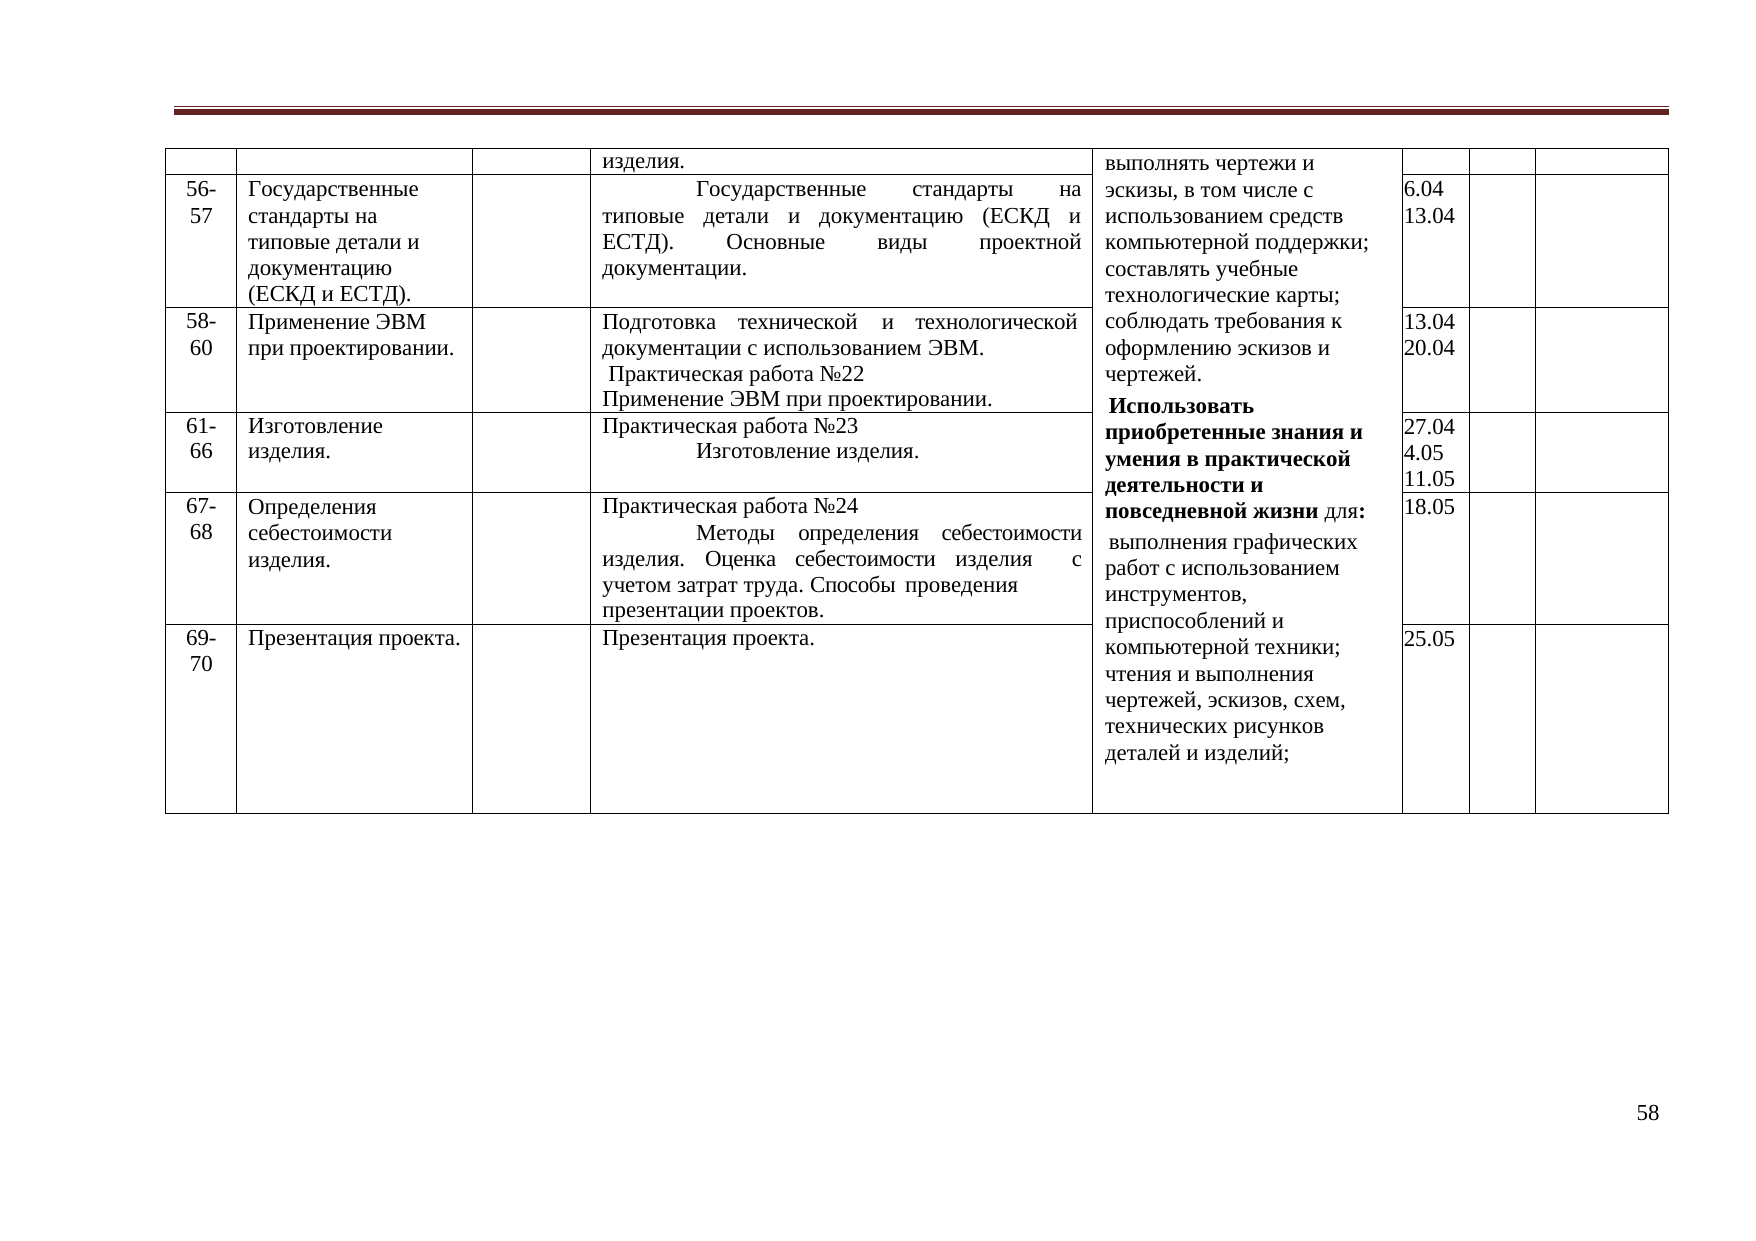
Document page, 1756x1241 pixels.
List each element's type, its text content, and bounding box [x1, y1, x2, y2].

table_cell Презентация проекта. [591, 625, 1092, 813]
table_cell Подготовка технической и технологической документации с использованием ЭВМ. Практическая работа №22 Применение ЭВМ при проектировании. [591, 308, 1092, 412]
table_cell [473, 413, 590, 492]
table_cell [1536, 493, 1668, 623]
table_cell Определения себестоимости изделия. [237, 493, 472, 623]
table_header изделия. [591, 149, 1092, 174]
table_cell [473, 175, 590, 307]
table_cell Государственные стандарты на типовые детали и документацию (ЕСКД и ЕСТД). [237, 175, 472, 307]
table_cell [1536, 175, 1668, 307]
table_header [473, 149, 590, 174]
table_header [1536, 149, 1668, 174]
table_cell [1536, 413, 1668, 492]
table_cell Практическая работа №24 Методы определения себестоимости изделия. Оценка себестоимости изделия с учетом затрат труда. Способы проведения презентации проектов. [591, 493, 1092, 623]
table_cell 27.04 4.05 11.05 [1403, 413, 1469, 492]
table_cell 67- 68 [166, 493, 236, 623]
table_header [1470, 149, 1535, 174]
table_cell Практическая работа №23 Изготовление изделия. [591, 413, 1092, 492]
table_cell 56- 57 [166, 175, 236, 307]
table_cell [473, 493, 590, 623]
table_cell Применение ЭВМ при проектировании. [237, 308, 472, 412]
table_cell Изготовление изделия. [237, 413, 472, 492]
table_header [237, 149, 472, 174]
table_cell 69- 70 [166, 625, 236, 813]
table_cell 25.05 [1403, 625, 1469, 813]
table_cell [1470, 625, 1535, 813]
table_cell 61- 66 [166, 413, 236, 492]
table_cell 6.04 13.04 [1403, 175, 1469, 307]
table_header [166, 149, 236, 174]
table_cell [1536, 625, 1668, 813]
table_cell Государственные стандарты на типовые детали и документацию (ЕСКД и ЕСТД). Основные виды проектной документации. [591, 175, 1092, 307]
table_cell [1470, 493, 1535, 623]
table_cell 18.05 [1403, 493, 1469, 623]
table_cell [1536, 308, 1668, 412]
table_cell Презентация проекта. [237, 625, 472, 813]
table_header [1403, 149, 1469, 174]
table_cell 13.04 20.04 [1403, 308, 1469, 412]
table_cell [1470, 175, 1535, 307]
table_cell [1470, 308, 1535, 412]
table_cell [1470, 413, 1535, 492]
table_cell 58- 60 [166, 308, 236, 412]
table_cell [473, 308, 590, 412]
table_cell [473, 625, 590, 813]
table_header выполнять чертежи и эскизы, в том числе с использованием средств компьютерной поддержки; составлять учебные технологические карты; соблюдать требования к оформлению эскизов и чертежей. Использовать приобретенные знания и умения в практической деятельности и повседневной жизни для: выполнения графических работ с использованием инструментов, приспособлений и компьютерной техники; чтения и выполнения чертежей, эскизов, схем, технических рисунков деталей и изделий; [1093, 149, 1402, 813]
